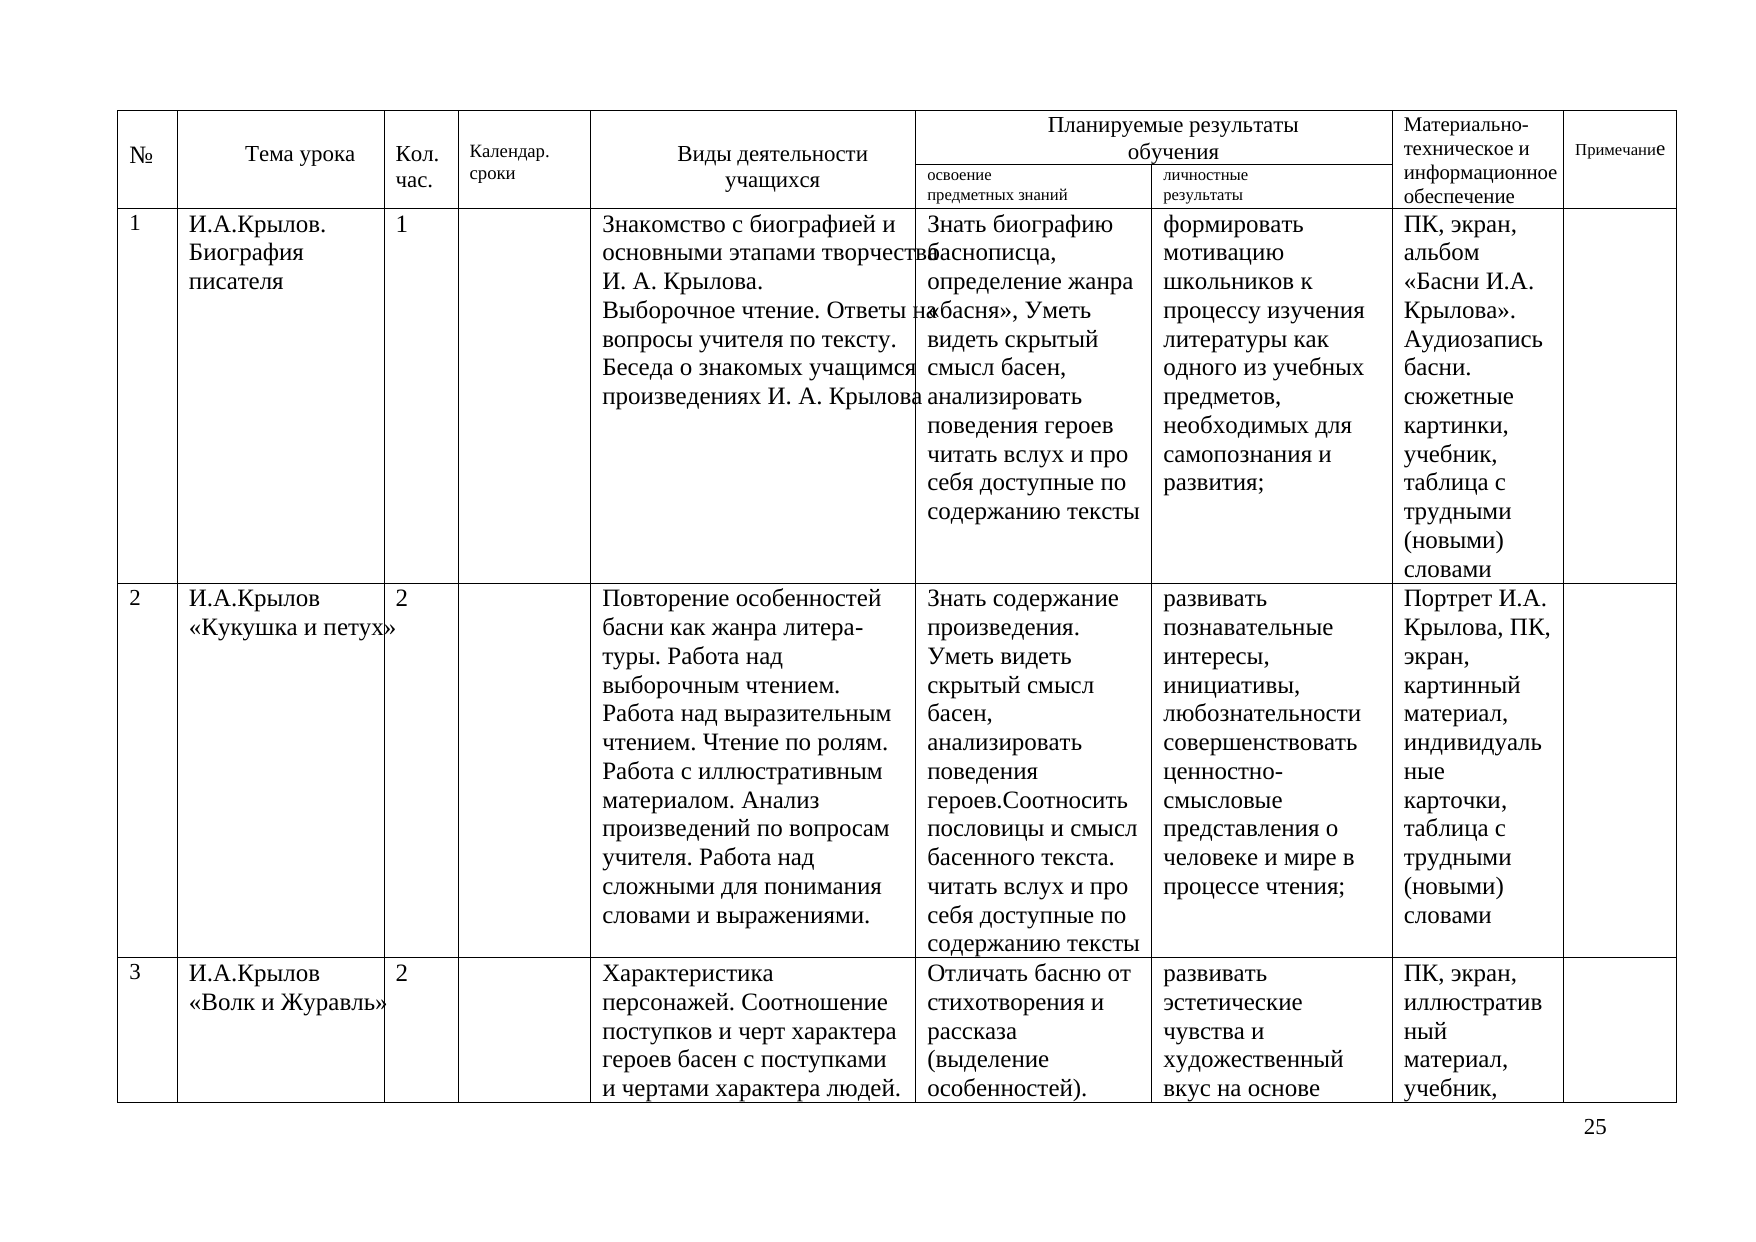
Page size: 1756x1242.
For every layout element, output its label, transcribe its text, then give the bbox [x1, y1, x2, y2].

table_cell 2 [118, 584, 177, 957]
table_cell Знакомство с биографией и основными этапами творчества И. А. Крылова. Выборочное чтение. Ответы на вопросы учителя по тексту. Беседа о знакомых учащимся произведениях И. А. Крылова [591, 209, 915, 582]
table_cell [459, 584, 590, 957]
table_header Планируемые результаты обучения [916, 111, 1392, 164]
table_cell Знать биографию баснописца, определение жанра «басня», Уметь видеть скрытый смысл басен, анализировать поведения героев читать вслух и про себя доступные по содержанию тексты [916, 209, 1151, 582]
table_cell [1393, 958, 1563, 1102]
table_cell ПК, экран, альбом «Басни И.А. Крылова». Аудиозапись басни. сюжетные картинки, учебник, таблица с трудными (новыми) словами [1393, 209, 1563, 582]
table_cell освоение предметных знаний [916, 165, 1151, 208]
table_header Кол. час. [385, 111, 458, 208]
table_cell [1152, 958, 1392, 1102]
table_cell И.А.Крылов «Кукушка и петух» [178, 584, 384, 957]
table_cell личностные результаты [1152, 165, 1392, 208]
table_header Виды деятельности учащихся [591, 111, 915, 208]
table_cell [1564, 584, 1676, 957]
table_header Примечание [1564, 111, 1676, 208]
table_cell [1564, 958, 1676, 1102]
table_cell 2 [385, 584, 458, 957]
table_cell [916, 958, 1151, 1102]
table_cell 1 [385, 209, 458, 582]
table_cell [591, 958, 915, 1102]
table_header № [118, 111, 177, 208]
table_cell [1564, 209, 1676, 582]
table_cell [459, 958, 590, 1102]
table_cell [178, 958, 384, 1102]
table_cell Знать содержание произведения. Уметь видеть скрытый смысл басен, анализировать поведения героев.Соотносить пословицы и смысл басенного текста. читать вслух и про себя доступные по содержанию тексты [916, 584, 1151, 957]
table_header Материально-техническое и информационное обеспечение [1393, 111, 1563, 208]
table_cell Портрет И.А. Крылова, ПК, экран, картинный материал, индивидуальные карточки, таблица с трудными (новыми) словами [1393, 584, 1563, 957]
table_header Календар. сроки [459, 111, 590, 208]
table_cell [459, 209, 590, 582]
table_cell Повторение особенностей басни как жанра литературы. Работа над выборочным чтением. Работа над выразительным чтением. Чтение по ролям. Работа с иллюстративным материалом. Анализ произведений по вопросам учителя. Работа над сложными для понимания словами и выражениями. [591, 584, 915, 957]
table_cell 2 [385, 958, 458, 1102]
table_header Тема урока [178, 111, 384, 208]
table_cell формировать мотивацию школьников к процессу изучения литературы как одного из учебных предметов, необходимых для самопознания и развития; [1152, 209, 1392, 582]
table_cell развивать познавательные интересы, инициативы, любознательности совершенствовать ценностно-смысловые представления о человеке и мире в процессе чтения; [1152, 584, 1392, 957]
table_cell 3 [118, 958, 177, 1102]
table_cell И.А.Крылов. Биография писателя [178, 209, 384, 582]
table_cell 1 [118, 209, 177, 582]
